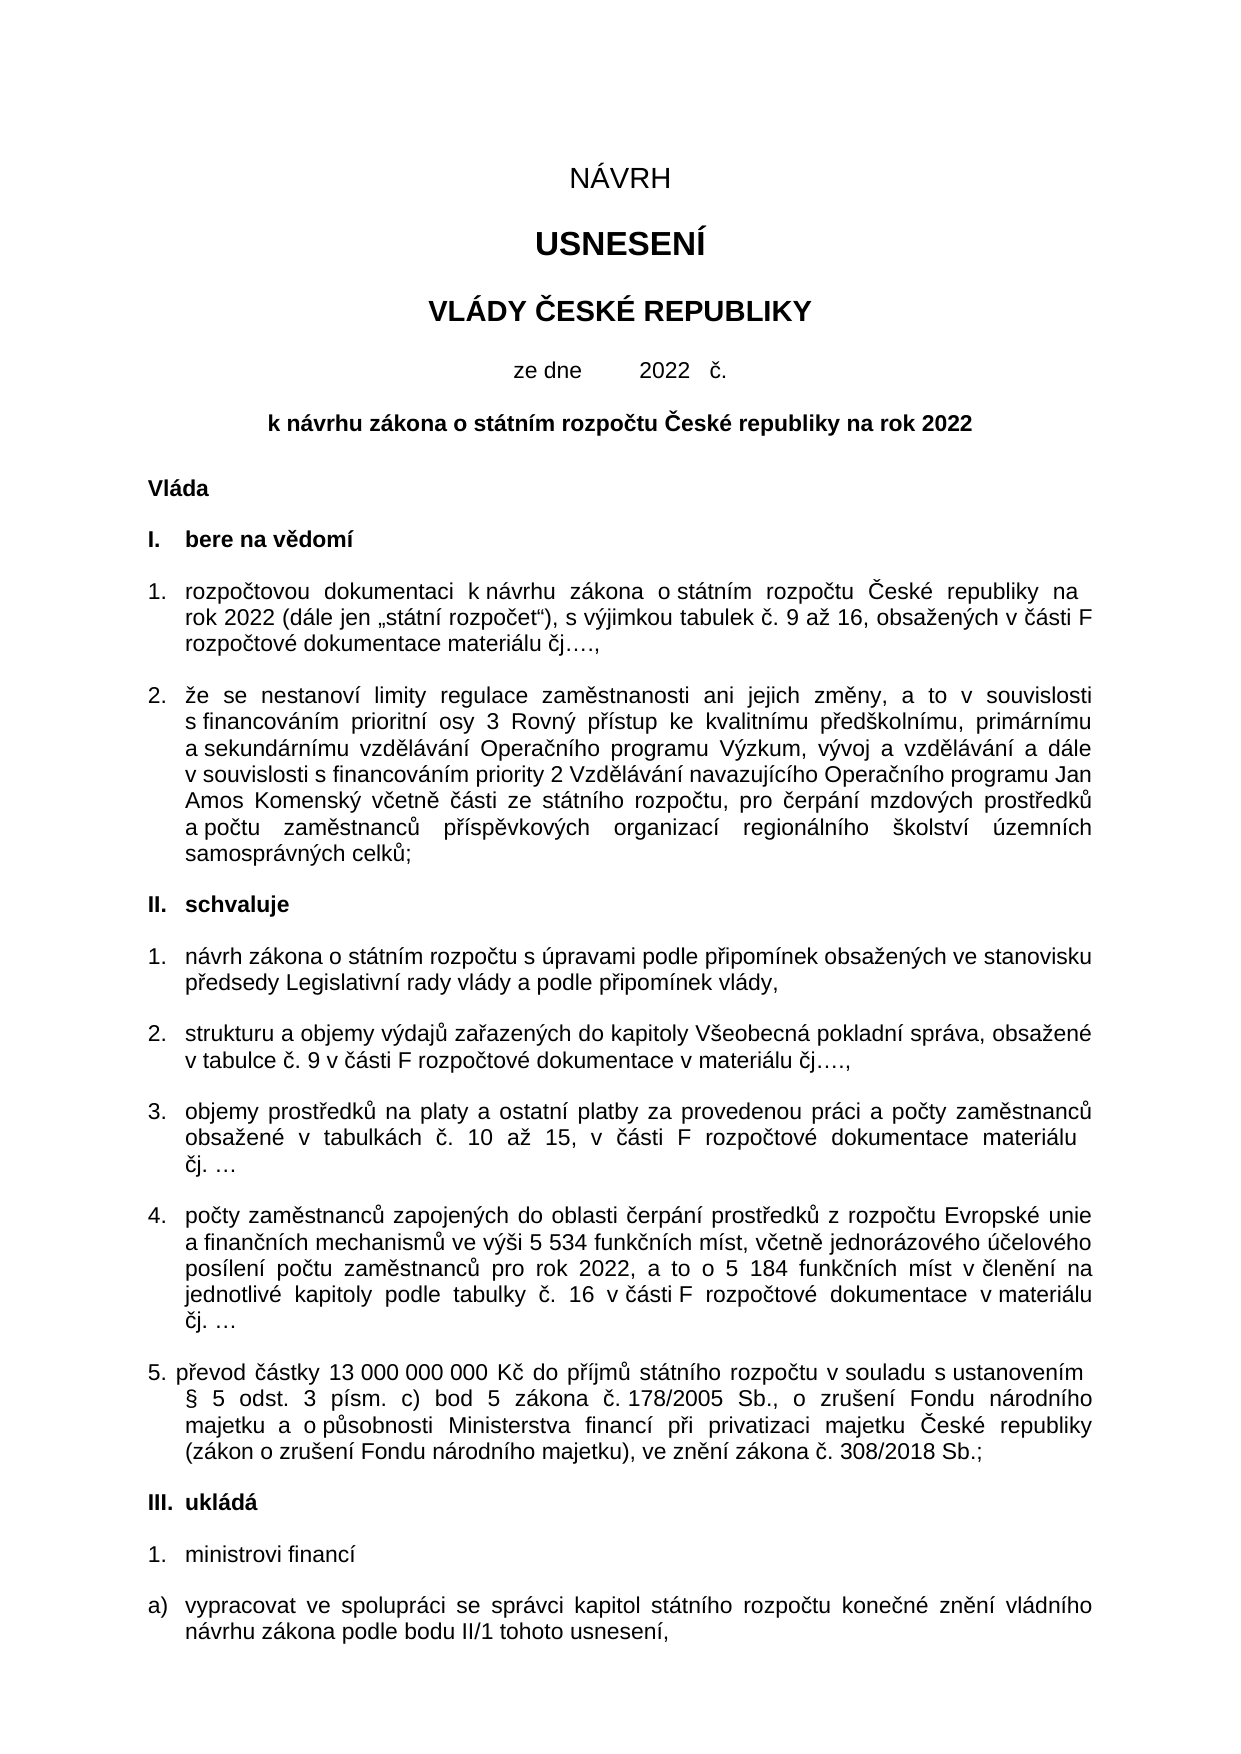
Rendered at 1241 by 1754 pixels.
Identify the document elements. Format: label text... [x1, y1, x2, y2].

text ze dne 2022 č. [148, 357, 1092, 383]
list 5. převod částky 13 000 000 000 Kč do příjmů státního rozpočtu v souladu s ustanovením § 5 odst. 3 písm. c) bod 5 zákona č. 178/2005 Sb., o zrušení Fondu národního majetku a o působnosti Ministerstva financí při privatizaci majetku České republiky (zákon o zrušení Fondu národního majetku), ve znění zákona č. 308/2018 Sb.; [148, 1359, 1092, 1464]
list rozpočtovou dokumentaci k návrhu zákona o státním rozpočtu České republiky na rok 2022 (dále jen „státní rozpočet“), s výjimkou tabulek č. 9 až 16, obsažených v části F rozpočtové dokumentace materiálu čj…., [148, 578, 1092, 657]
list ukládá [148, 1489, 1092, 1516]
text Vláda [148, 475, 1092, 501]
list schvaluje [148, 891, 1092, 918]
text NÁVRH [148, 161, 1092, 194]
list že se nestanoví limity regulace zaměstnanosti ani jejich změny, a to v souvislosti s financováním prioritní osy 3 Rovný přístup ke kvalitnímu předškolnímu, primárnímu a sekundárnímu vzdělávání Operačního programu Výzkum, vývoj a vzdělávání a dále v souvislosti s financováním priority 2 Vzdělávání navazujícího Operačního programu Jan Amos Komenský včetně části ze státního rozpočtu, pro čerpání mzdových prostředků a počtu zaměstnanců příspěvkových organizací regionálního školství územních samosprávných celků; [148, 682, 1092, 866]
text počty zaměstnanců zapojených do oblasti čerpání prostředků z rozpočtu Evropské unie a finančních mechanismů ve výši 5 534 funkčních míst, včetně jednorázového účelového posílení počtu zaměstnanců pro rok 2022, a to o 5 184 funkčních míst v členění na jednotlivé kapitoly podle tabulky č. 16 v části F rozpočtové dokumentace v materiálu čj. … [148, 1202, 1092, 1334]
list ministrovi financí [148, 1541, 1092, 1567]
list bere na vědomí [148, 526, 1092, 553]
text VLÁDY ČESKÉ REPUBLIKY [148, 293, 1092, 327]
text strukturu a objemy výdajů zařazených do kapitoly Všeobecná pokladní správa, obsažené v tabulce č. 9 v části F rozpočtové dokumentace v materiálu čj…., [148, 1020, 1092, 1073]
list vypracovat ve spolupráci se správci kapitol státního rozpočtu konečné znění vládního návrhu zákona podle bodu II/1 tohoto usnesení, [148, 1592, 1092, 1645]
text k návrhu zákona o státním rozpočtu České republiky na rok 2022 [148, 410, 1092, 436]
text objemy prostředků na platy a ostatní platby za provedenou práci a počty zaměstnanců obsažené v tabulkách č. 10 až 15, v části F rozpočtové dokumentace materiálu čj. … [148, 1098, 1092, 1177]
text USNESENÍ [148, 224, 1092, 263]
text návrh zákona o státním rozpočtu s úpravami podle připomínek obsažených ve stanovisku předsedy Legislativní rady vlády a podle připomínek vlády, [148, 943, 1092, 995]
